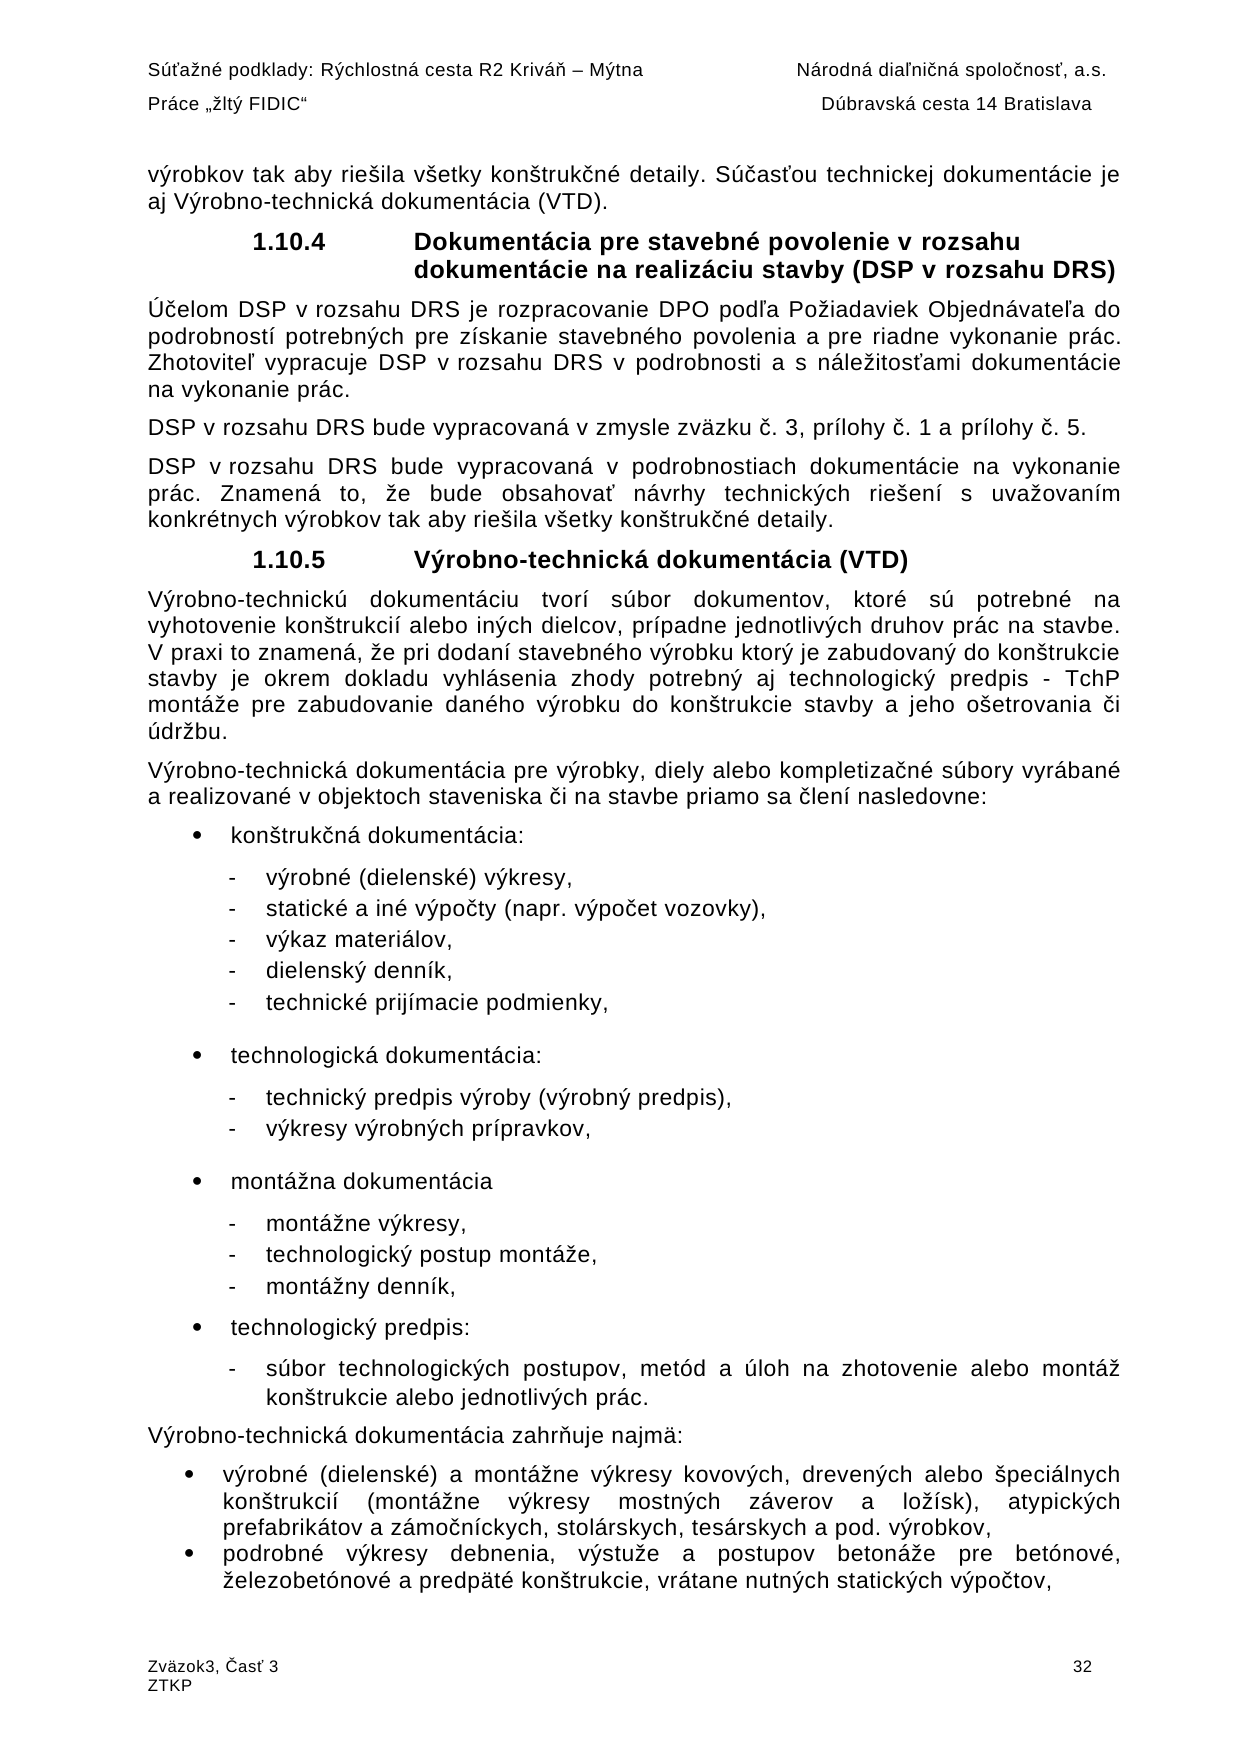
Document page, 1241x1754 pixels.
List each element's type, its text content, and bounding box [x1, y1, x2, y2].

text DSP v rozsahu DRS bude vypracovaná v podrobnostiach dokumentácie na vykonanie prác. Znamená to, že bude obsahovať návrhy technických riešení s uvažovaním konkrétnych výrobkov tak aby riešila všetky konštrukčné detaily. [148, 453, 1122, 532]
list montážna dokumentácia [193, 1168, 1122, 1195]
list montážne výkresy, [228, 1207, 1122, 1238]
list statické a iné výpočty (napr. výpočet vozovky), [228, 892, 1122, 923]
text Výrobno-technickú dokumentáciu tvorí súbor dokumentov, ktoré sú potrebné na vyhotovenie konštrukcií alebo iných dielcov, prípadne jednotlivých druhov prác na stavbe. V praxi to znamená, že pri dodaní stavebného výrobku ktorý je zabudovaný do konštrukcie stavby je okrem dokladu vyhlásenia zhody potrebný aj technologický predpis - TchP montáže pre zabudovanie daného výrobku do konštrukcie stavby a jeho ošetrovania či údržbu. [148, 586, 1122, 744]
text Účelom DSP v rozsahu DRS je rozpracovanie DPO podľa Požiadaviek Objednávateľa do podrobností potrebných pre získanie stavebného povolenia a pre riadne vykonanie prác. Zhotoviteľ vypracuje DSP v rozsahu DRS v podrobnosti a s náležitosťami dokumentácie na vykonanie prác. [148, 296, 1122, 402]
list montážny denník, [228, 1270, 1122, 1301]
list technický predpis výroby (výrobný predpis), [228, 1081, 1122, 1112]
list súbor technologických postupov, metód a úloh na zhotovenie alebo montáž konštrukcie alebo jednotlivých prác. [228, 1352, 1122, 1410]
subtitle Dokumentácia pre stavebné povolenie v rozsahu dokumentácie na realizáciu stavby (DSP v rozsahu DRS) [325, 226, 1122, 284]
list podrobné výkresy debnenia, výstuže a postupov betonáže pre betónové, železobetónové a predpäté konštrukcie, vrátane nutných statických výpočtov, [185, 1540, 1122, 1593]
list konštrukčná dokumentácia: [193, 822, 1122, 848]
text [148, 161, 1122, 214]
text Výrobno-technická dokumentácia zahrňuje najmä: [148, 1422, 1122, 1449]
text DSP v rozsahu DRS bude vypracovaná v zmysle zväzku č. 3, prílohy č. 1 a prílohy č. 5. [148, 414, 1122, 441]
text Výrobno-technická dokumentácia pre výrobky, diely alebo kompletizačné súbory vyrábané a realizované v objektoch staveniska či na stavbe priamo sa člení nasledovne: [148, 757, 1122, 809]
subtitle Výrobno-technická dokumentácia (VTD) [325, 545, 1122, 573]
list výrobné (dielenské) a montážne výkresy kovových, drevených alebo špeciálnych konštrukcií (montážne výkresy mostných záverov a ložísk), atypických prefabrikátov a zámočníckych, stolárskych, tesárskych a pod. výrobkov, [185, 1461, 1122, 1540]
list technické prijímacie podmienky, [228, 986, 1122, 1017]
list dielenský denník, [228, 954, 1122, 986]
list výkresy výrobných prípravkov, [228, 1112, 1122, 1143]
list technologická dokumentácia: [193, 1042, 1122, 1068]
list technologický postup montáže, [228, 1238, 1122, 1270]
list výkaz materiálov, [228, 923, 1122, 954]
list výrobné (dielenské) výkresy, [228, 861, 1122, 892]
list technologický predpis: [193, 1313, 1122, 1340]
